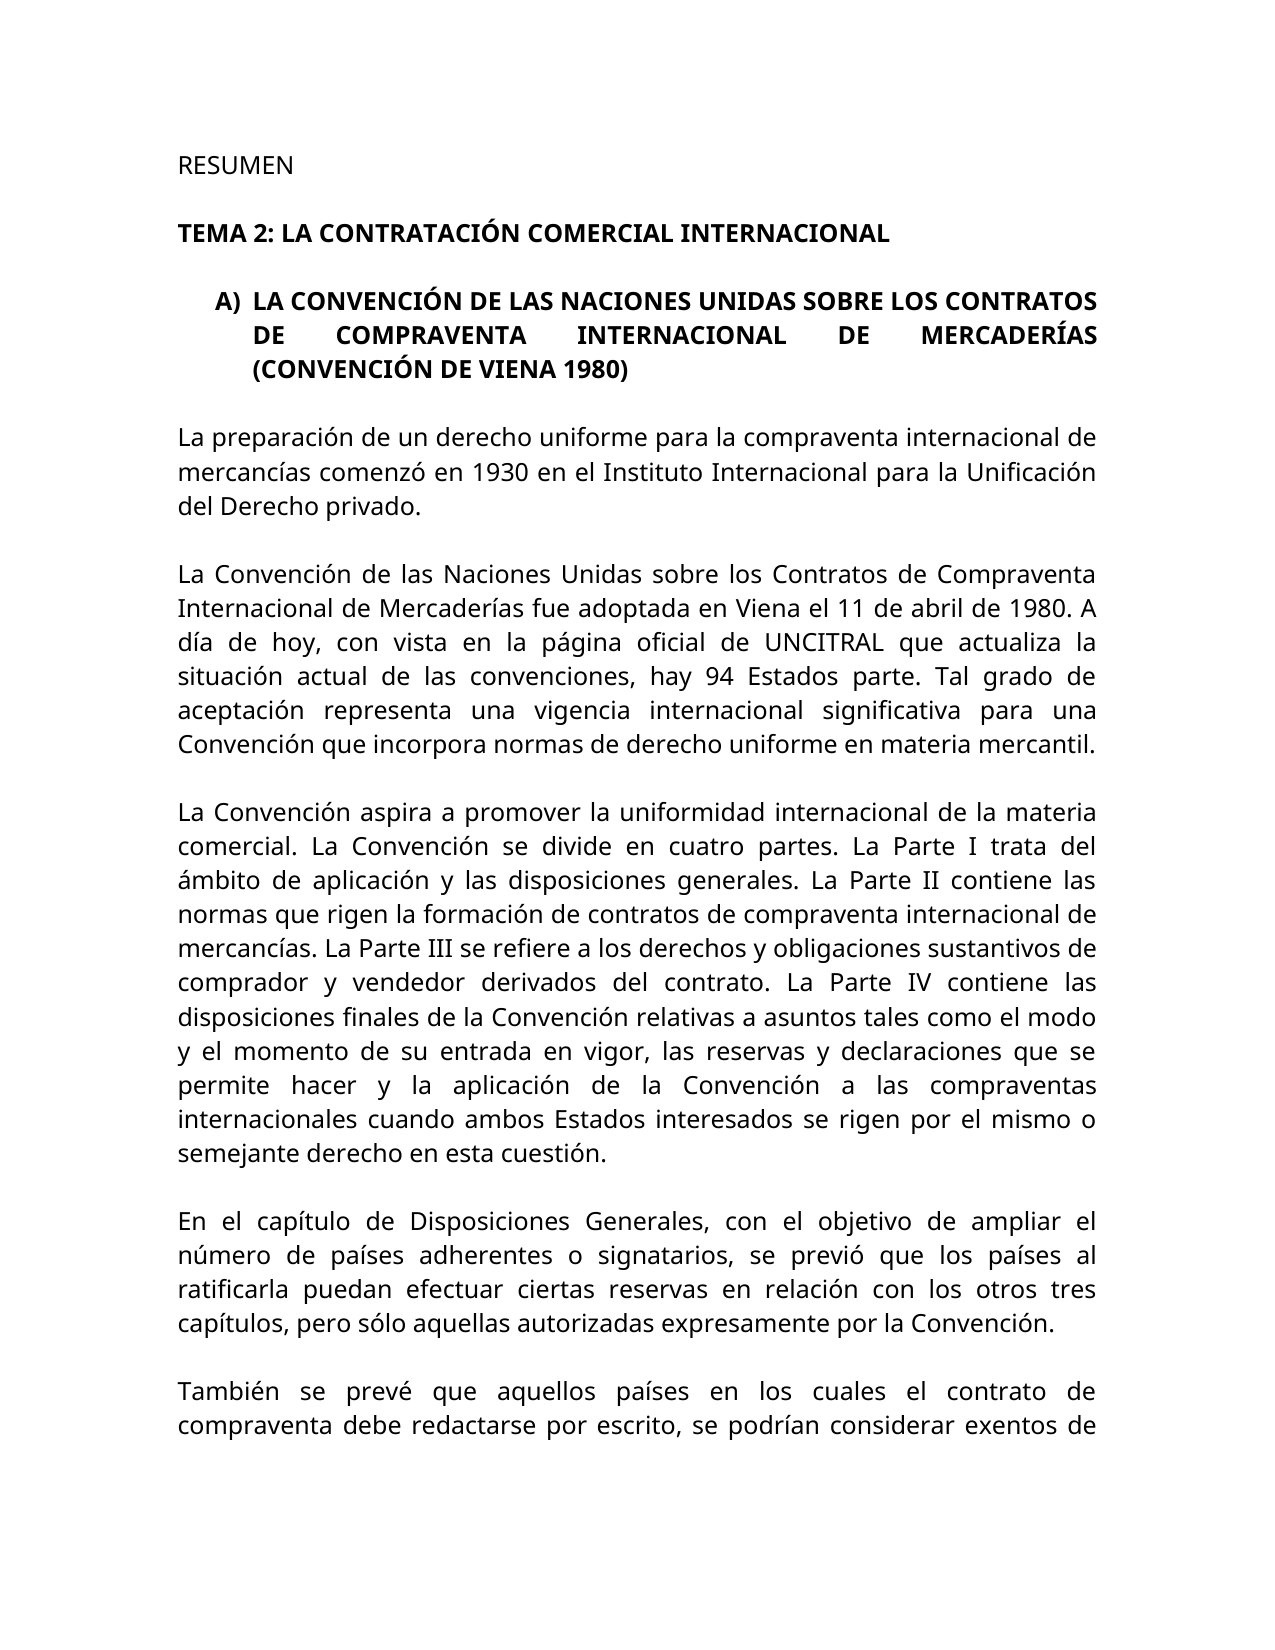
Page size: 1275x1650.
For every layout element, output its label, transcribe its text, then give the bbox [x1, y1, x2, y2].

text La preparación de un derecho uniforme para la compraventa internacional de mercancías comenzó en 1930 en el Instituto Internacional para la Unificación del Derecho privado. [177, 420, 1098, 522]
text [177, 1374, 1098, 1442]
text En el capítulo de Disposiciones Generales, con el objetivo de ampliar el número de países adherentes o signatarios, se previó que los países al ratificarla puedan efectuar ciertas reservas en relación con los otros tres capítulos, pero sólo aquellas autorizadas expresamente por la Convención. [177, 1203, 1098, 1340]
text La Convención aspira a promover la uniformidad internacional de la materia comercial. La Convención se divide en cuatro partes. La Parte I trata del ámbito de aplicación y las disposiciones generales. La Parte II contiene las normas que rigen la formación de contratos de compraventa internacional de mercancías. La Parte III se refiere a los derechos y obligaciones sustantivos de comprador y vendedor derivados del contrato. La Parte IV contiene las disposiciones finales de la Convención relativas a asuntos tales como el modo y el momento de su entrada en vigor, las reservas y declaraciones que se permite hacer y la aplicación de la Convención a las compraventas internacionales cuando ambos Estados interesados se rigen por el mismo o semejante derecho en esta cuestión. [177, 795, 1098, 1169]
text TEMA 2: LA CONTRATACIÓN COMERCIAL INTERNACIONAL [177, 216, 1098, 250]
text La Convención de las Naciones Unidas sobre los Contratos de Compraventa Internacional de Mercaderías fue adoptada en Viena el 11 de abril de 1980. A día de hoy, con vista en la página oficial de UNCITRAL que actualiza la situación actual de las convenciones, hay 94 Estados parte. Tal grado de aceptación representa una vigencia internacional significativa para una Convención que incorpora normas de derecho uniforme en materia mercantil. [177, 556, 1098, 761]
text RESUMEN [177, 148, 1098, 182]
list LA CONVENCIÓN DE LAS NACIONES UNIDAS SOBRE LOS CONTRATOS DE COMPRAVENTA INTERNACIONAL DE MERCADERÍAS (CONVENCIÓN DE VIENA 1980) [215, 284, 1098, 386]
